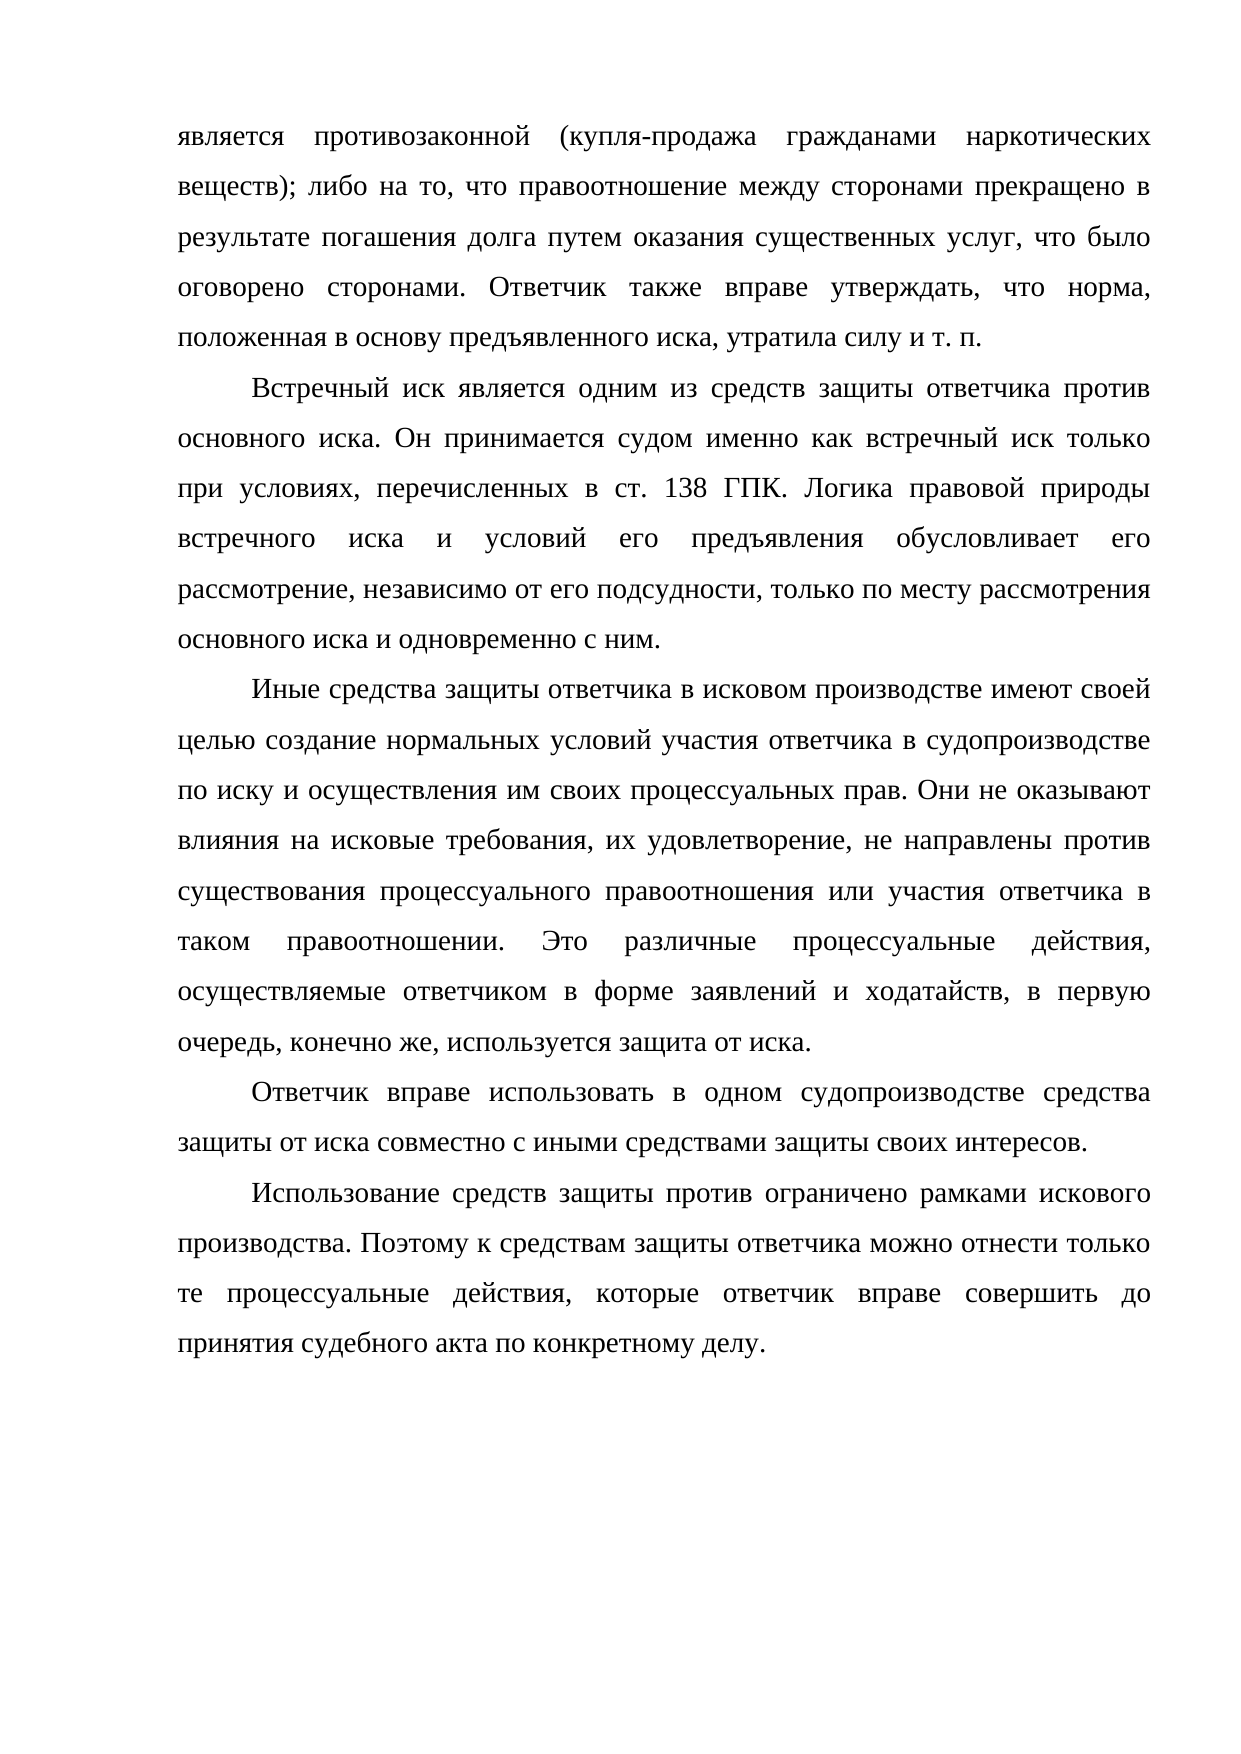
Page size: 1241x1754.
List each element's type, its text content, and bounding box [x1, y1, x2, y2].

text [177, 118, 1152, 353]
text Иные средства защиты ответчика в исковом производстве имеют своей целью создание нормальных условий участия ответчика в судопроизводстве по иску и осуществления им своих процессуальных прав. Они не оказывают влияния на исковые требования, их удовлетворение, не направлены против существования процессуального правоотношения или участия ответчика в таком правоотношении. Это различные процессуальные действия, осуществляемые ответчиком в форме заявлений и ходатайств, в первую очередь, конечно же, используется защита от иска. [177, 672, 1152, 1057]
text Встречный иск является одним из средств защиты ответчика против основного иска. Он принимается судом именно как встречный иск только при условиях, перечисленных в ст. 138 ГПК. Логика правовой природы встречного иска и условий его предъявления обусловливает его рассмотрение, независимо от его подсудности, только по месту рассмотрения основного иска и одновременно с ним. [177, 370, 1152, 655]
text Ответчик вправе использовать в одном судопроизводстве средства защиты от иска совместно с иными средствами защиты своих интересов. [177, 1074, 1152, 1158]
text Использование средств защиты против ограничено рамками искового производства. Поэтому к средствам защиты ответчика можно отнести только те процессуальные действия, которые ответчик вправе совершить до принятия судебного акта по конкретному делу. [177, 1175, 1152, 1359]
